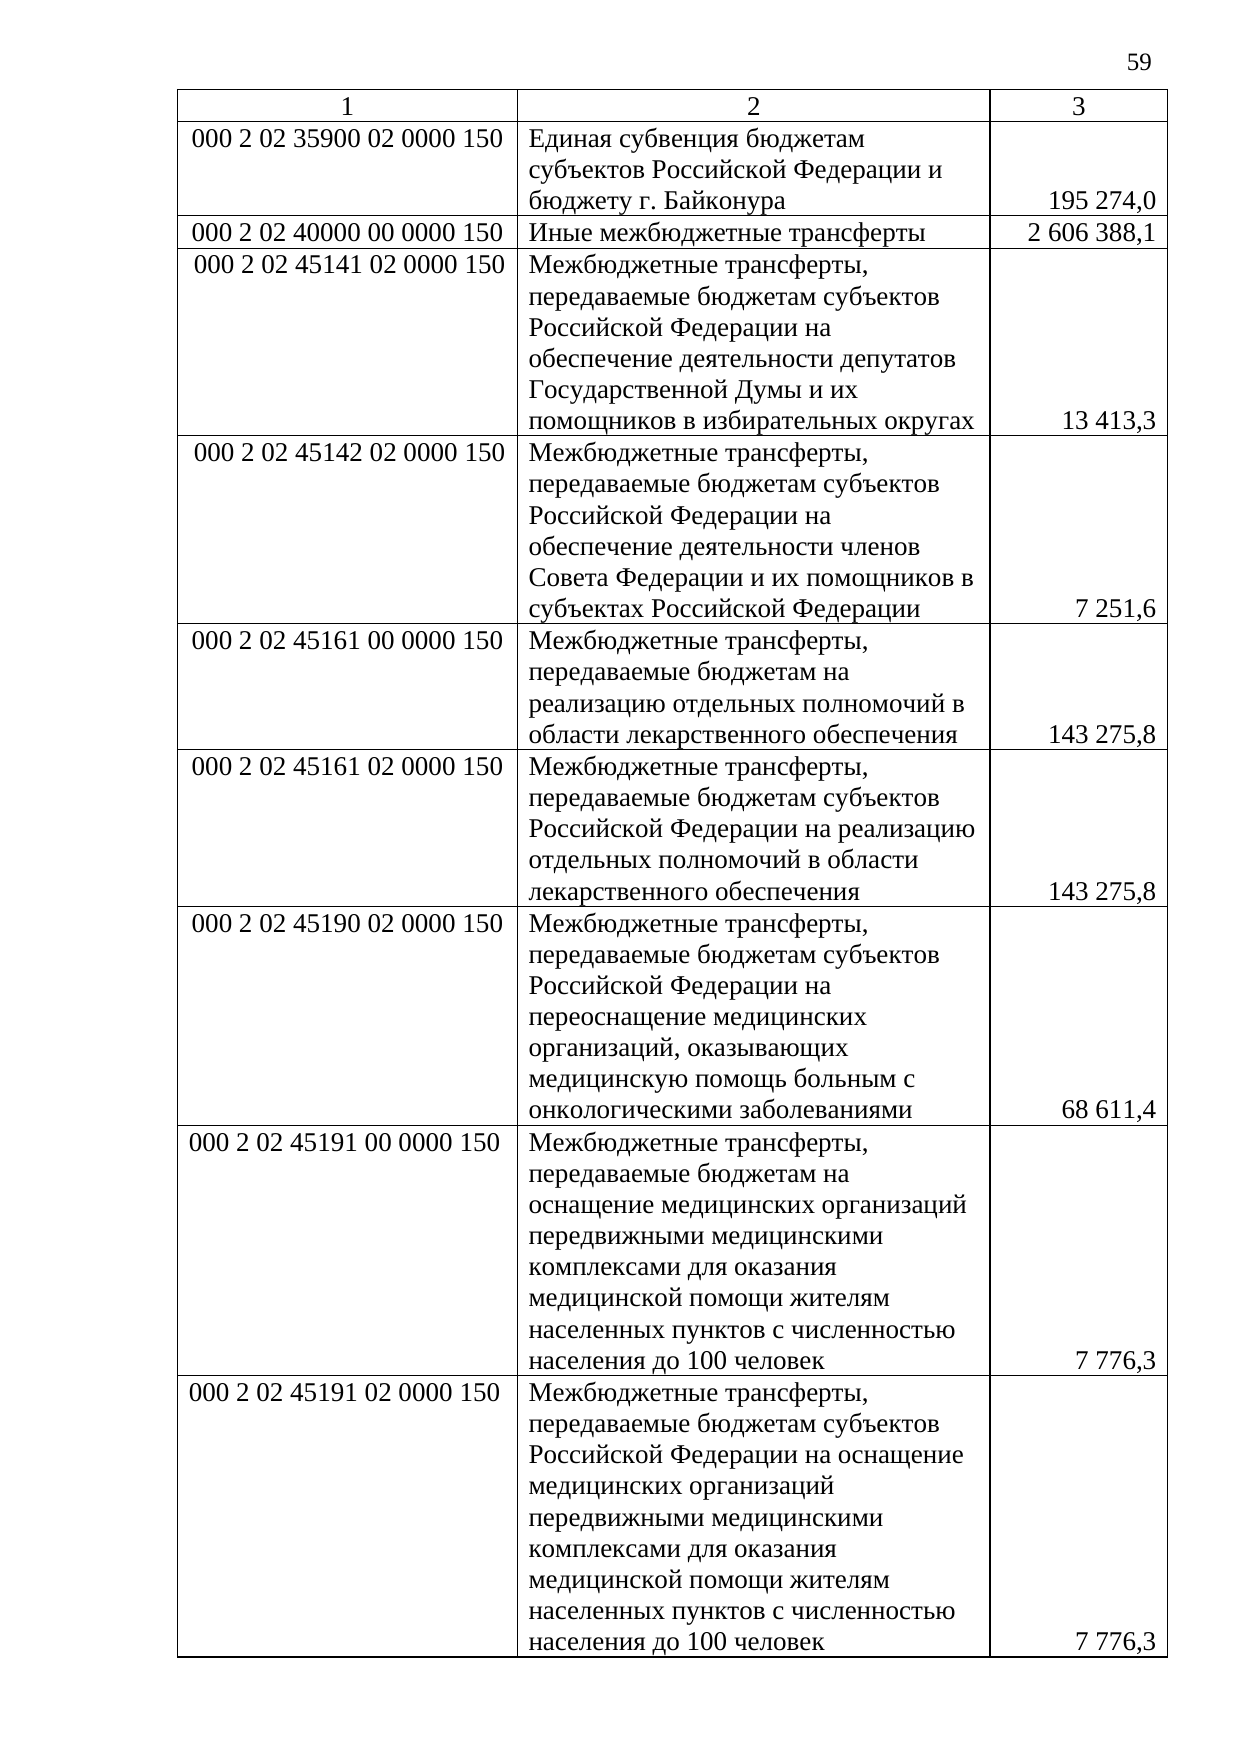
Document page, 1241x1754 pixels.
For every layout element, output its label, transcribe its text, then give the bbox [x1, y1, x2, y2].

table_cell 2 606 388,1 [991, 216, 1167, 247]
table_cell 7 776,3 [991, 1376, 1167, 1656]
table_header 1 [178, 90, 517, 121]
table_cell 000 2 02 45142 02 0000 150 [178, 436, 517, 623]
table_cell Иные межбюджетные трансферты [518, 216, 989, 247]
table_cell Межбюджетные трансферты, передаваемые бюджетам субъектов Российской Федерации на обеспечение деятельности членов Совета Федерации и их помощников в субъектах Российской Федерации [518, 436, 989, 623]
table_cell 13 413,3 [991, 249, 1167, 435]
table_cell Межбюджетные трансферты, передаваемые бюджетам субъектов Российской Федерации на переоснащение медицинских организаций, оказывающих медицинскую помощь больным с онкологическими заболеваниями [518, 907, 989, 1125]
table_cell 7 251,6 [991, 436, 1167, 623]
table_cell 000 2 02 35900 02 0000 150 [178, 122, 517, 215]
table_cell 000 2 02 45190 02 0000 150 [178, 907, 517, 1125]
table_cell 143 275,8 [991, 624, 1167, 749]
table_cell 195 274,0 [991, 122, 1167, 215]
table_cell 000 2 02 40000 00 0000 150 [178, 216, 517, 247]
table_cell Межбюджетные трансферты, передаваемые бюджетам субъектов Российской Федерации на реализацию отдельных полномочий в области лекарственного обеспечения [518, 750, 989, 906]
table_cell Единая субвенция бюджетам субъектов Российской Федерации и бюджету г. Байконура [518, 122, 989, 215]
table_cell Межбюджетные трансферты, передаваемые бюджетам на реализацию отдельных полномочий в области лекарственного обеспечения [518, 624, 989, 749]
table_header 2 [518, 90, 989, 121]
table_cell 7 776,3 [991, 1126, 1167, 1375]
table_cell 000 2 02 45161 00 0000 150 [178, 624, 517, 749]
table_cell 143 275,8 [991, 750, 1167, 906]
table_cell 000 2 02 45191 00 0000 150 [178, 1126, 517, 1375]
table_header 3 [991, 90, 1167, 121]
table_cell Межбюджетные трансферты, передаваемые бюджетам субъектов Российской Федерации на оснащение медицинских организаций передвижными медицинскими комплексами для оказания медицинской помощи жителям населенных пунктов с численностью населения до 100 человек [518, 1376, 989, 1656]
table_cell 000 2 02 45141 02 0000 150 [178, 249, 517, 435]
table_cell Межбюджетные трансферты, передаваемые бюджетам субъектов Российской Федерации на обеспечение деятельности депутатов Государственной Думы и их помощников в избирательных округах [518, 249, 989, 435]
table_cell Межбюджетные трансферты, передаваемые бюджетам на оснащение медицинских организаций передвижными медицинскими комплексами для оказания медицинской помощи жителям населенных пунктов с численностью населения до 100 человек [518, 1126, 989, 1375]
table_cell 000 2 02 45191 02 0000 150 [178, 1376, 517, 1656]
table_cell 68 611,4 [991, 907, 1167, 1125]
table_cell 000 2 02 45161 02 0000 150 [178, 750, 517, 906]
